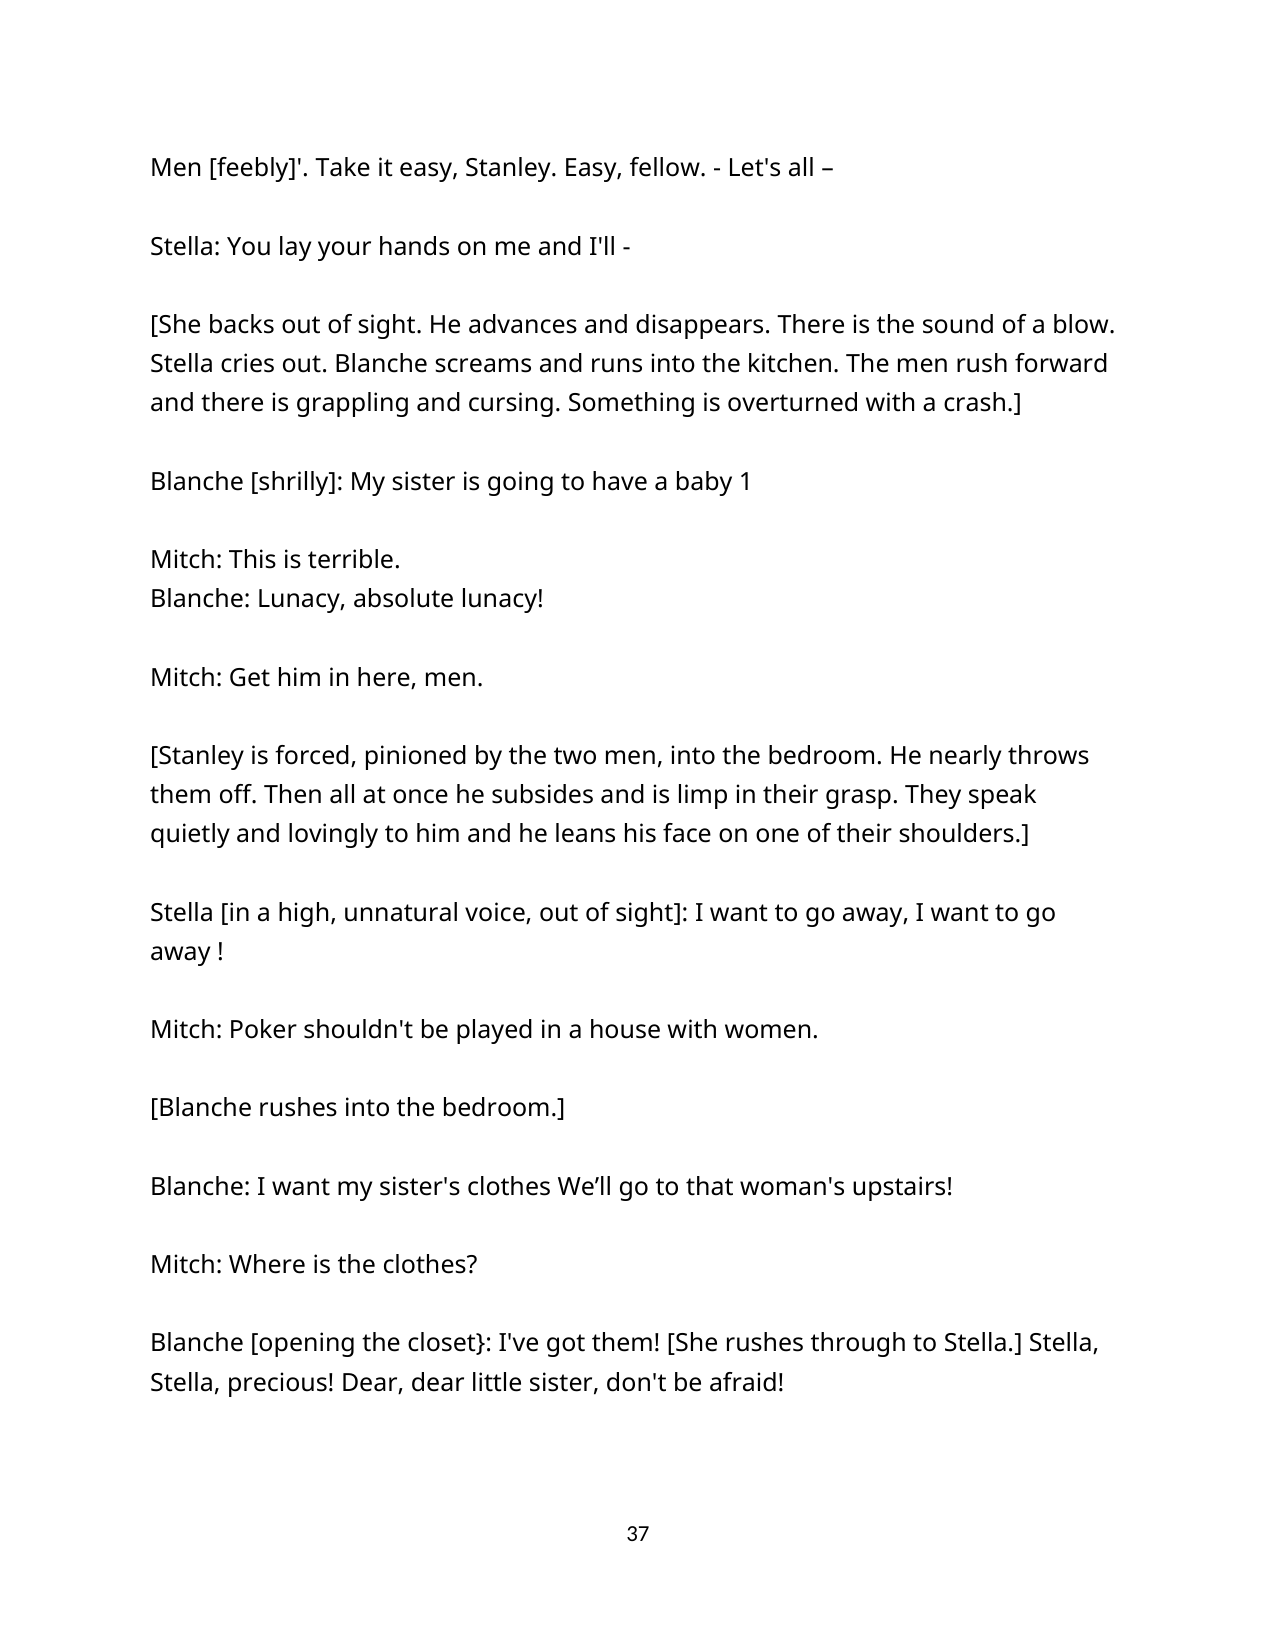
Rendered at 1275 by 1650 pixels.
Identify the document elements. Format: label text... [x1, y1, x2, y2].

text Blanche [opening the closet}: I've got them! [She rushes through to Stella.] Stella, Stella, precious! Dear, dear little sister, don't be afraid! [150, 1325, 1121, 1398]
text [Stanley is forced, pinioned by the two men, into the bedroom. He nearly throws them off. Then all at once he subsides and is limp in their grasp. They speak quietly and lovingly to him and he leans his face on one of their shoulders.] [150, 737, 1121, 850]
text [She backs out of sight. He advances and disappears. There is the sound of a blow. Stella cries out. Blanche screams and runs into the kitchen. The men rush forward and there is grappling and cursing. Something is overturned with a crash.] [150, 307, 1121, 419]
text Men [feebly]'. Take it easy, Stanley. Easy, fellow. - Let's all – [150, 150, 1121, 184]
text Blanche: Lunacy, absolute lunacy! [150, 581, 1121, 615]
text Mitch: This is terrible. [150, 542, 1121, 576]
text Blanche: I want my sister's clothes We’ll go to that woman's upstairs! [150, 1168, 1121, 1202]
text [Blanche rushes into the bedroom.] [150, 1090, 1121, 1124]
text Mitch: Poker shouldn't be played in a house with women. [150, 1012, 1121, 1046]
text Mitch: Get him in here, men. [150, 659, 1121, 693]
text Stella [in a high, unnatural voice, out of sight]: I want to go away, I want to go away ! [150, 894, 1121, 967]
text Blanche [shrilly]: My sister is going to have a baby 1 [150, 463, 1121, 497]
text Mitch: Where is the clothes? [150, 1247, 1121, 1281]
text Stella: You lay your hands on me and I'll - [150, 228, 1121, 262]
